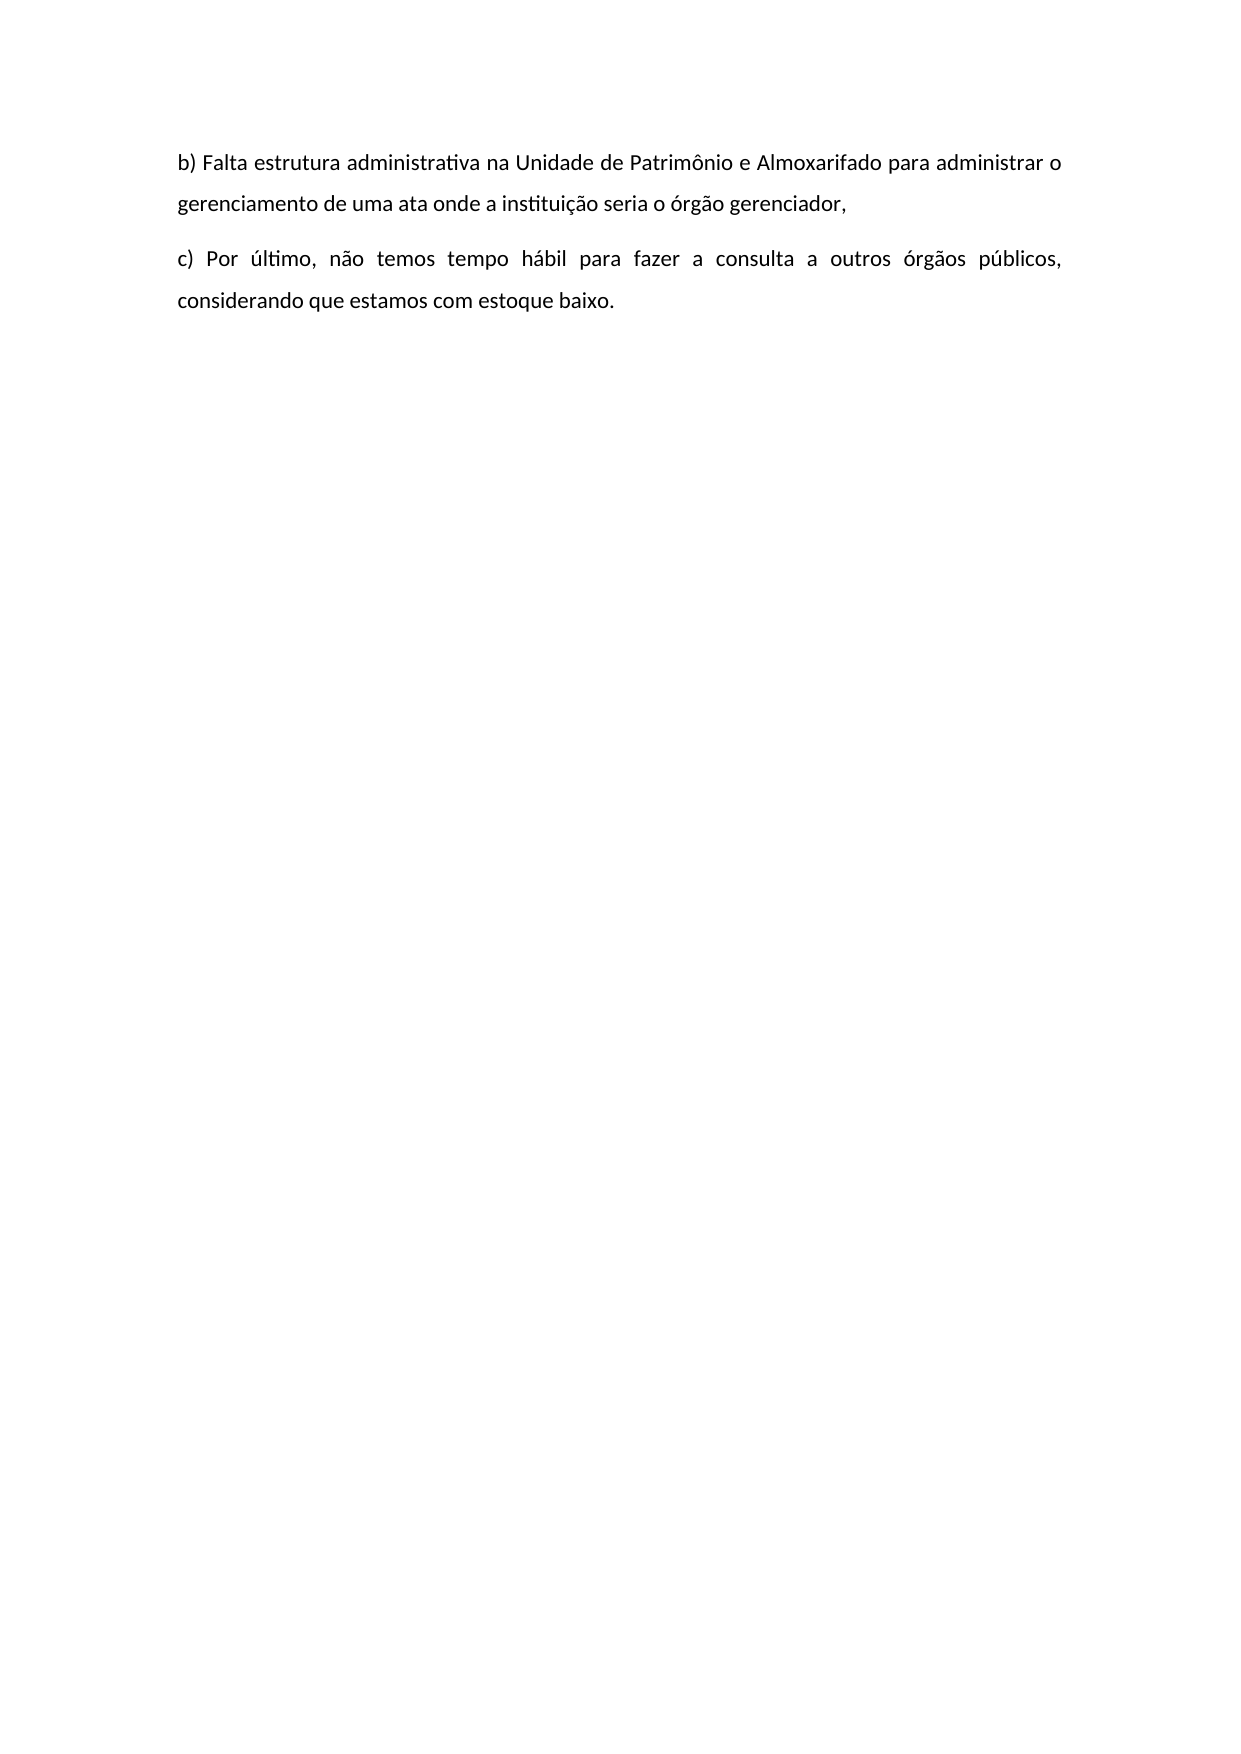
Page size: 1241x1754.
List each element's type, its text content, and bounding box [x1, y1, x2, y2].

text c) Por último, não temos tempo hábil para fazer a consulta a outros órgãos públicos, considerando que estamos com estoque baixo. [177, 244, 1063, 314]
text b) Falta estrutura administrativa na Unidade de Patrimônio e Almoxarifado para administrar o gerenciamento de uma ata onde a instituição seria o órgão gerenciador, [177, 148, 1063, 218]
